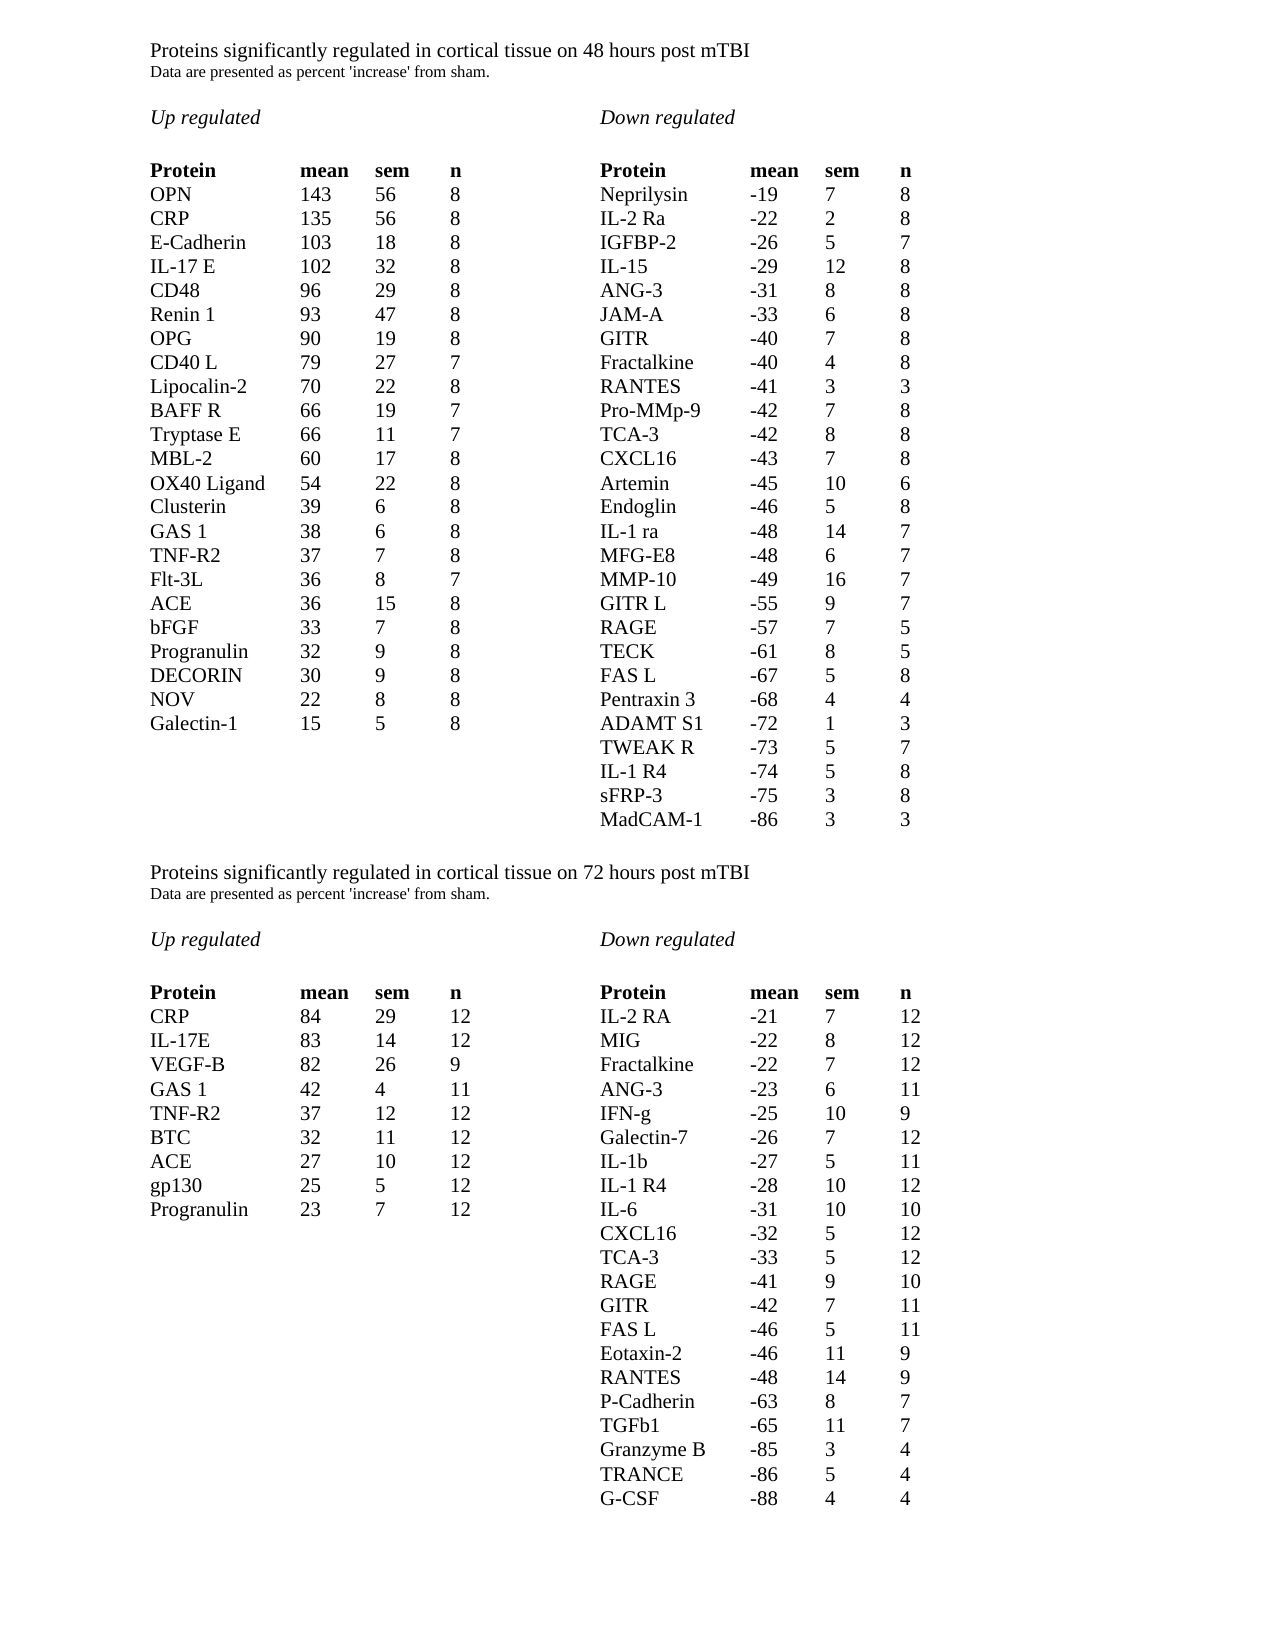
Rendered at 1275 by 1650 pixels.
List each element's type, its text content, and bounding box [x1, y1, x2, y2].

text G-CSF -88 4 4 [150, 1486, 1125, 1509]
text MadCAM-1 -86 3 3 [150, 807, 1125, 831]
text BTC 32 11 12 Galectin-7 -26 7 12 [150, 1124, 1125, 1149]
text Lipocalin-2 70 22 8 RANTES -41 3 3 [150, 374, 1125, 398]
text TRANCE -86 5 4 [150, 1461, 1125, 1486]
text GITR -42 7 11 [150, 1293, 1125, 1317]
text IL-17E 83 14 12 MIG -22 8 12 [150, 1028, 1125, 1052]
text CRP 84 29 12 IL-2 RA -21 7 12 [150, 1004, 1125, 1028]
text bFGF 33 7 8 RAGE -57 7 5 [150, 615, 1125, 639]
text Renin 1 93 47 8 JAM-A -33 6 8 [150, 302, 1125, 326]
text RANTES -48 14 9 [150, 1365, 1125, 1389]
text Protein mean sem n Protein mean sem n [150, 158, 1125, 182]
text Up regulated Down regulated [150, 105, 1125, 129]
text ACE 36 15 8 GITR L -55 9 7 [150, 591, 1125, 615]
text RAGE -41 9 10 [150, 1269, 1125, 1293]
text DECORIN 30 9 8 FAS L -67 5 8 [150, 663, 1125, 687]
text OPN 143 56 8 Neprilysin -19 7 8 [150, 182, 1125, 206]
text NOV 22 8 8 Pentraxin 3 -68 4 4 [150, 687, 1125, 711]
text GAS 1 38 6 8 IL-1 ra -48 14 7 [150, 518, 1125, 543]
text Proteins significantly regulated in cortical tissue on 48 hours post mTBI [150, 37, 1125, 62]
text IL-17 E 102 32 8 IL-15 -29 12 8 [150, 254, 1125, 278]
text Data are presented as percent 'increase' from sham. [150, 884, 1125, 903]
text OPG 90 19 8 GITR -40 7 8 [150, 326, 1125, 350]
text CD48 96 29 8 ANG-3 -31 8 8 [150, 278, 1125, 302]
text Proteins significantly regulated in cortical tissue on 72 hours post mTBI [150, 860, 1125, 884]
text IL-1 R4 -74 5 8 [150, 759, 1125, 783]
text Granzyme B -85 3 4 [150, 1437, 1125, 1461]
text MBL-2 60 17 8 CXCL16 -43 7 8 [150, 446, 1125, 470]
text CD40 L 79 27 7 Fractalkine -40 4 8 [150, 350, 1125, 374]
text Flt-3L 36 8 7 MMP-10 -49 16 7 [150, 567, 1125, 591]
text VEGF-B 82 26 9 Fractalkine -22 7 12 [150, 1052, 1125, 1076]
text Protein mean sem n Protein mean sem n [150, 980, 1125, 1004]
text Eotaxin-2 -46 11 9 [150, 1341, 1125, 1365]
text CXCL16 -32 5 12 [150, 1221, 1125, 1245]
text Up regulated Down regulated [150, 927, 1125, 951]
text TNF-R2 37 12 12 IFN-g -25 10 9 [150, 1101, 1125, 1124]
text Tryptase E 66 11 7 TCA-3 -42 8 8 [150, 422, 1125, 446]
text GAS 1 42 4 11 ANG-3 -23 6 11 [150, 1076, 1125, 1101]
text E-Cadherin 103 18 8 IGFBP-2 -26 5 7 [150, 230, 1125, 254]
text FAS L -46 5 11 [150, 1317, 1125, 1341]
text TWEAK R -73 5 7 [150, 735, 1125, 759]
text gp130 25 5 12 IL-1 R4 -28 10 12 [150, 1173, 1125, 1197]
text sFRP-3 -75 3 8 [150, 783, 1125, 807]
text TCA-3 -33 5 12 [150, 1245, 1125, 1269]
text Progranulin 23 7 12 IL-6 -31 10 10 [150, 1197, 1125, 1221]
text Data are presented as percent 'increase' from sham. [150, 62, 1125, 81]
text Galectin-1 15 5 8 ADAMT S1 -72 1 3 [150, 711, 1125, 735]
text TGFb1 -65 11 7 [150, 1413, 1125, 1437]
text TNF-R2 37 7 8 MFG-E8 -48 6 7 [150, 543, 1125, 567]
text OX40 Ligand 54 22 8 Artemin -45 10 6 [150, 470, 1125, 494]
text P-Cadherin -63 8 7 [150, 1389, 1125, 1413]
text Progranulin 32 9 8 TECK -61 8 5 [150, 639, 1125, 663]
text BAFF R 66 19 7 Pro-MMp-9 -42 7 8 [150, 398, 1125, 422]
text CRP 135 56 8 IL-2 Ra -22 2 8 [150, 206, 1125, 230]
text Clusterin 39 6 8 Endoglin -46 5 8 [150, 494, 1125, 518]
text ACE 27 10 12 IL-1b -27 5 11 [150, 1149, 1125, 1173]
